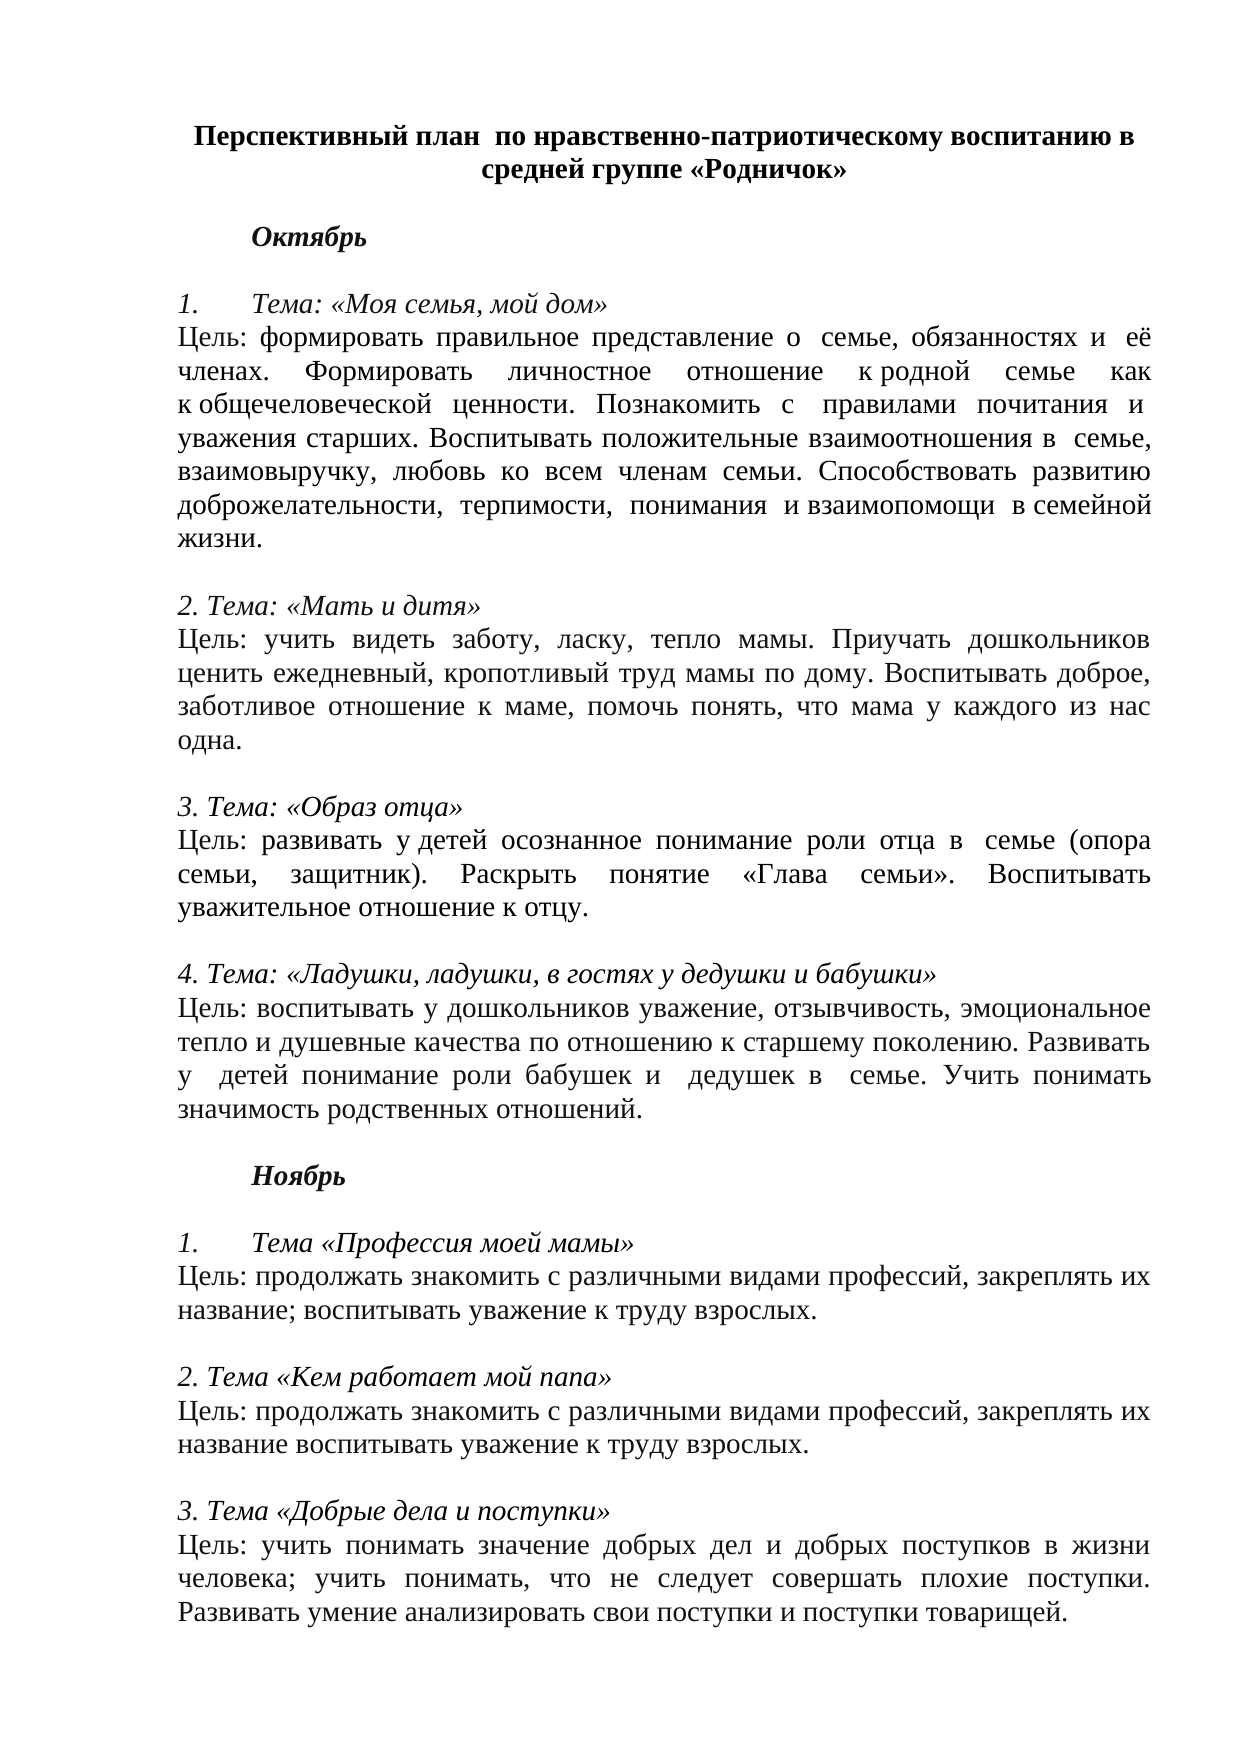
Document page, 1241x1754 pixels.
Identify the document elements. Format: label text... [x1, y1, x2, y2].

text 4. Тема: «Ладушки, ладушки, в гостях у дедушки и бабушки» [177, 957, 1152, 990]
list Тема «Профессия моей мамы» [177, 1225, 1152, 1258]
text Цель: продолжать знакомить с различными видами профессий, закреплять их название воспитывать уважение к труду взрослых. [177, 1393, 1152, 1460]
text 3. Тема: «Образ отца» [177, 789, 1152, 822]
list Тема: «Моя семья, мой дом» [177, 286, 1152, 319]
text 2. Тема «Кем работает мой папа» [177, 1359, 1152, 1393]
text Цель: формировать правильное представление о семье, обязанностях и её членах. Формировать личностное отношение к родной семье как к общечеловеческой ценности. Познакомить с правилами почитания и уважения старших. Воспитывать положительные взаимоотношения в семье, взаимовыручку, любовь ко всем членам семьи. Способствовать развитию доброжелательности, терпимости, понимания и взаимопомощи в семейной жизни. [177, 319, 1152, 554]
text Октябрь [177, 219, 1152, 252]
text Ноябрь [177, 1158, 1152, 1191]
text 2. Тема: «Мать и дитя» [177, 588, 1152, 621]
text Цель: учить видеть заботу, ласку, тепло мамы. Приучать дошкольников ценить ежедневный, кропотливый труд мамы по дому. Воспитывать доброе, заботливое отношение к маме, помочь понять, что мама у каждого из нас одна. [177, 621, 1152, 755]
text Цель: продолжать знакомить с различными видами профессий, закреплять их название; воспитывать уважение к труду взрослых. [177, 1258, 1152, 1326]
text Цель: воспитывать у дошкольников уважение, отзывчивость, эмоциональное тепло и душевные качества по отношению к старшему поколению. Развивать у детей понимание роли бабушек и дедушек в семье. Учить понимать значимость родственных отношений. [177, 990, 1152, 1124]
text Перспективный план по нравственно-патриотическому воспитанию в средней группе «Родничок» [177, 118, 1152, 185]
text 3. Тема «Добрые дела и поступки» [177, 1493, 1152, 1527]
text Цель: учить понимать значение добрых дел и добрых поступков в жизни человека; учить понимать, что не следует совершать плохие поступки. Развивать умение анализировать свои поступки и поступки товарищей. [177, 1527, 1152, 1627]
text Цель: развивать у детей осознанное понимание роли отца в семье (опора семьи, защитник). Раскрыть понятие «Глава семьи». Воспитывать уважительное отношение к отцу. [177, 822, 1152, 923]
